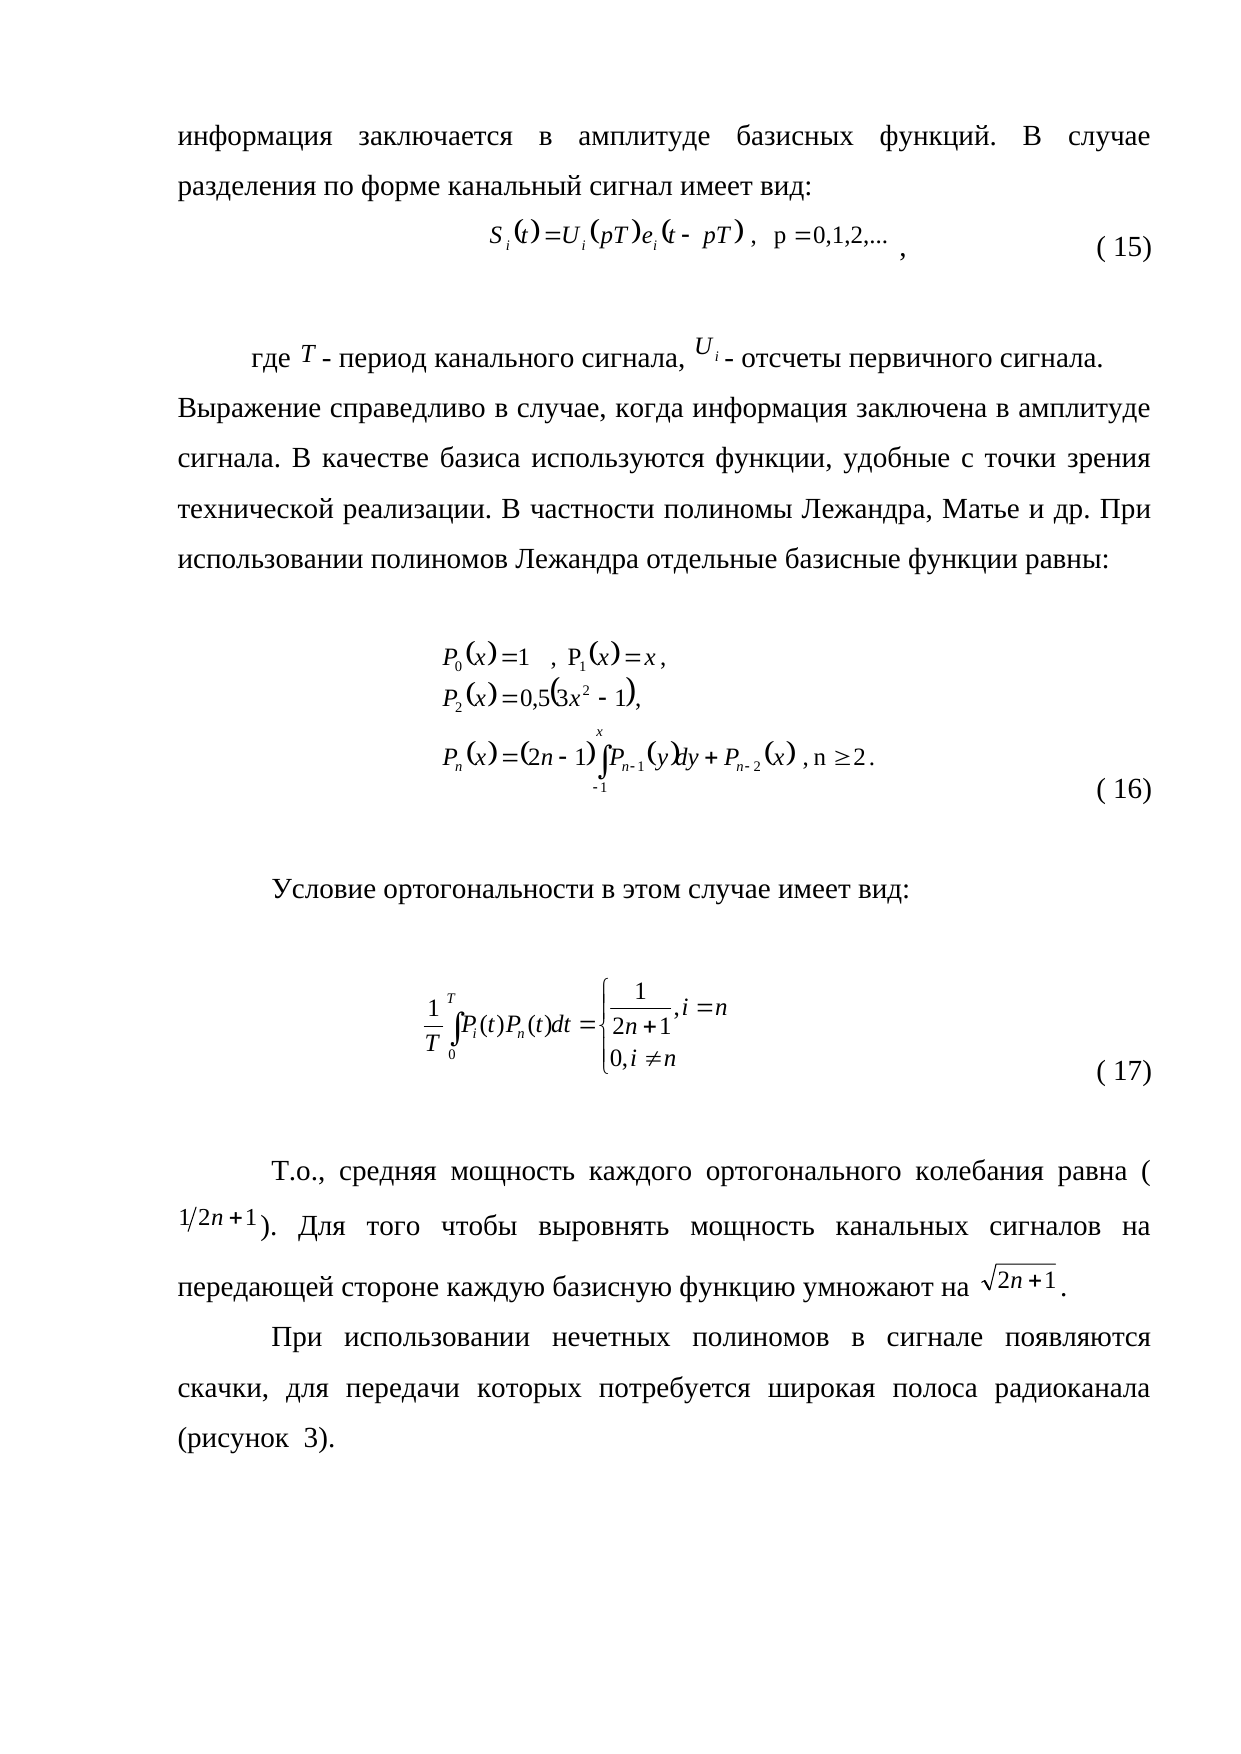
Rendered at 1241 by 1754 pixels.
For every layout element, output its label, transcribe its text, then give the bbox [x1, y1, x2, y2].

text ( 17) [177, 972, 1152, 1086]
text ( 16) [177, 642, 1152, 804]
text При использовании нечетных полиномов в сигнале появляются скачки, для передачи которых потребуется широкая полоса радиоканала (рисунок 3). [177, 1319, 1152, 1454]
text Т.о., средняя мощность каждого ортогонального колебания равна (). Для того чтобы выровнять мощность канальных сигналов на передающей стороне каждую базисную функцию умножают на . [177, 1153, 1152, 1303]
text Условие ортогональности в этом случае имеет вид: [177, 872, 1152, 905]
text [177, 118, 1152, 202]
text где - период канального сигнала, - отсчеты первичного сигнала. [177, 330, 1152, 373]
text Выражение справедливо в случае, когда информация заключена в амплитуде сигнала. В качестве базиса используются функции, удобные с точки зрения технической реализации. В частности полиномы Лежандра, Матье и др. При использовании полиномов Лежандра отдельные базисные функции равны: [177, 390, 1152, 575]
text , ( 15) [177, 219, 1152, 263]
